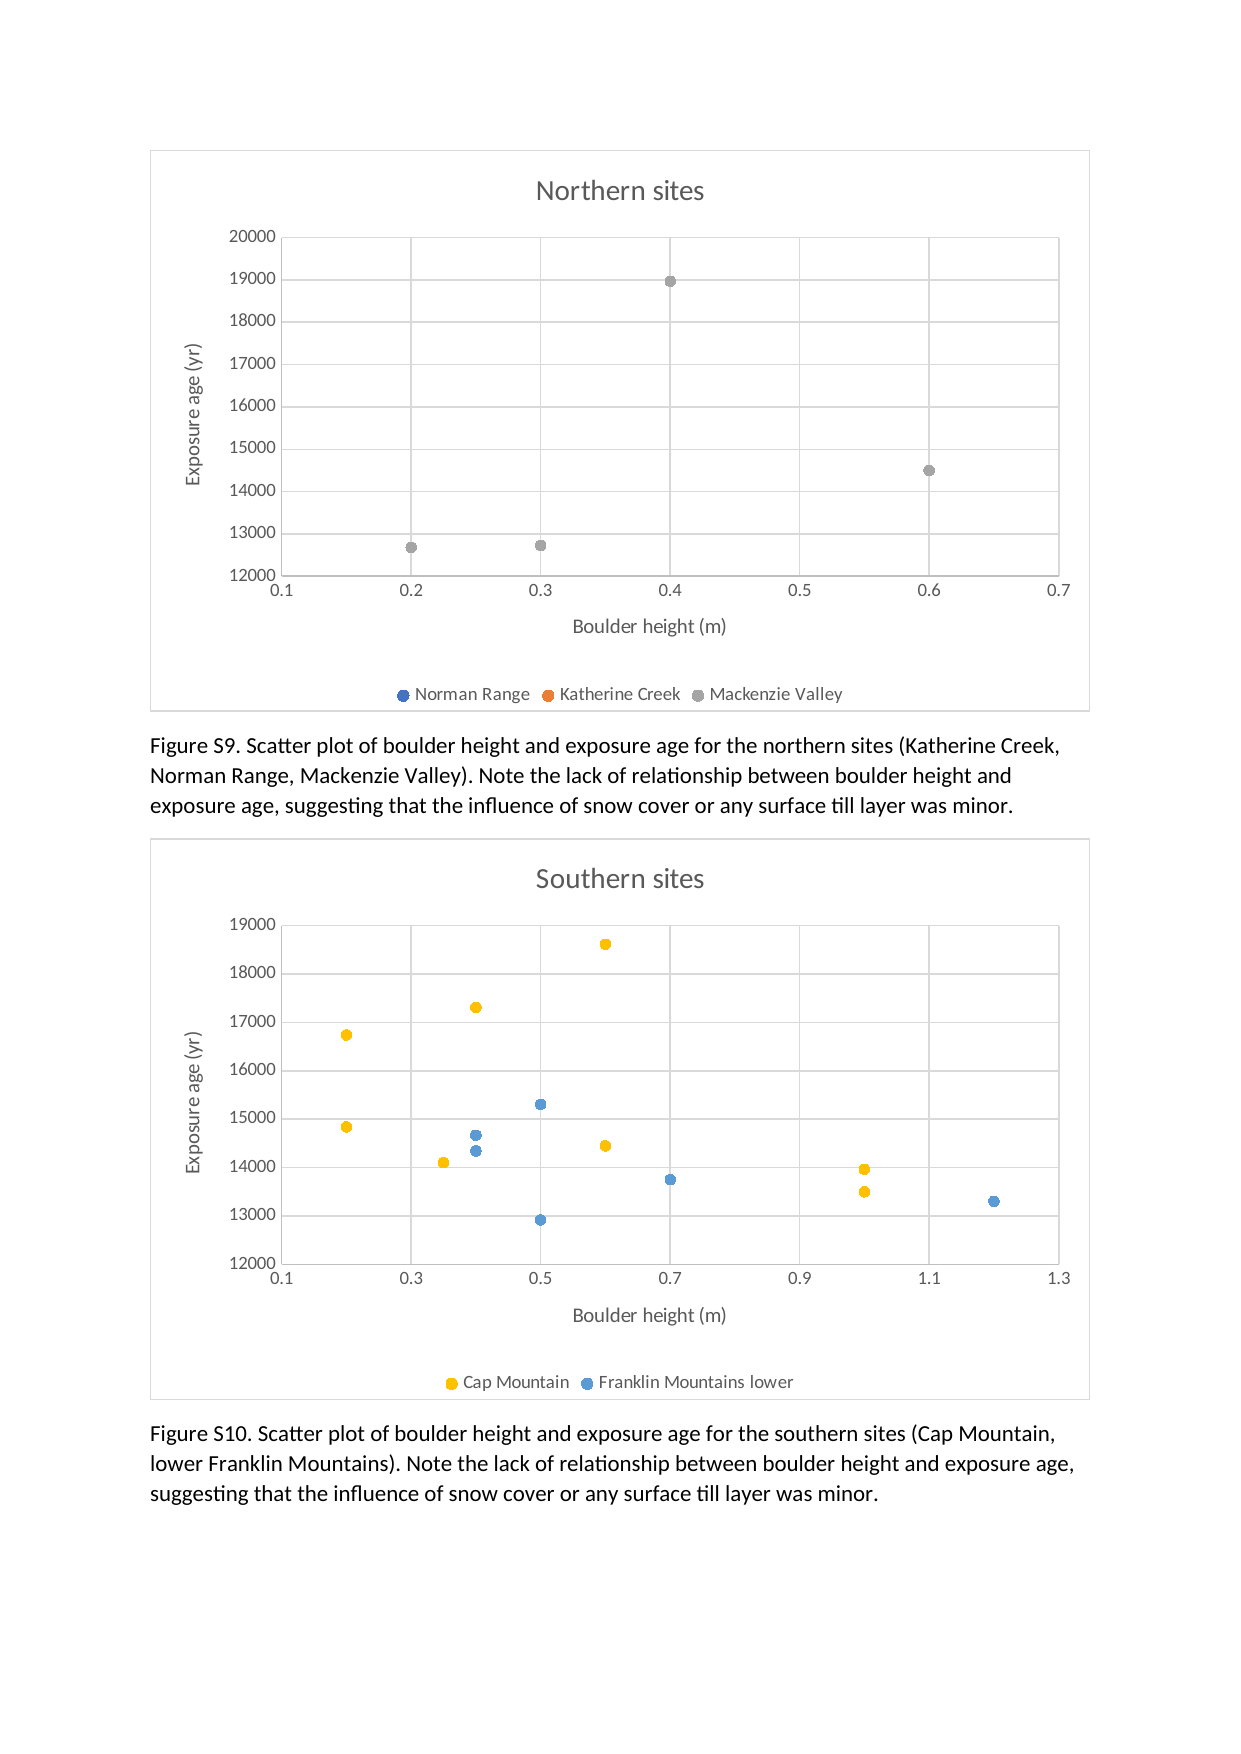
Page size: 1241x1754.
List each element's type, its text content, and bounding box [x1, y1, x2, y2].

text Figure S9. Scatter plot of boulder height and exposure age for the northern sites (Katherine Creek, Norman Range, Mackenzie Valley). Note the lack of relationship between boulder height and exposure age, suggesting that the influence of snow cover or any surface till layer was minor. [150, 731, 1090, 819]
text Figure S10. Scatter plot of boulder height and exposure age for the southern sites (Cap Mountain, lower Franklin Mountains). Note the lack of relationship between boulder height and exposure age, suggesting that the influence of snow cover or any surface till layer was minor. [150, 1419, 1090, 1507]
